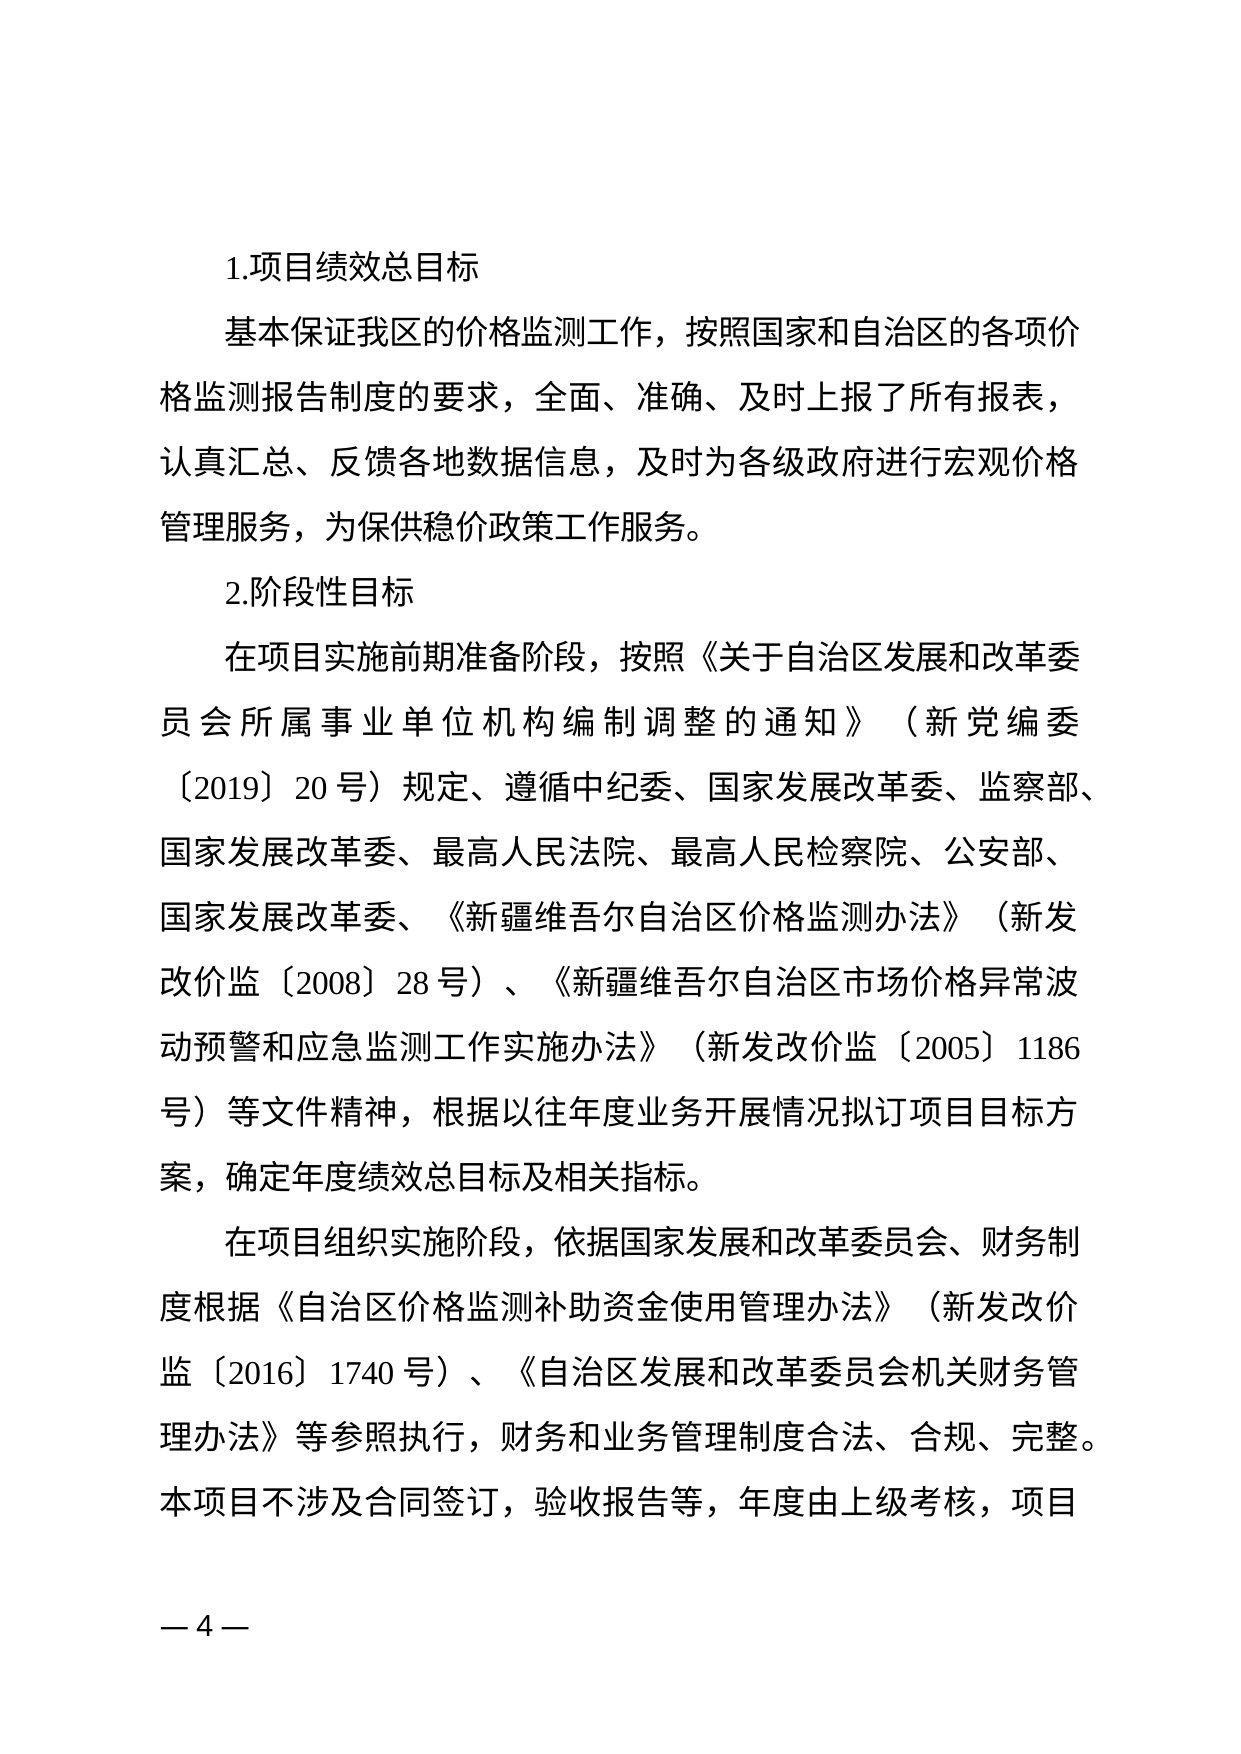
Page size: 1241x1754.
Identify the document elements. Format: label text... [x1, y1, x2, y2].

text 在项目实施前期准备阶段，按照《关于自治区发展和改革委员会所属事业单位机构编制调整的通知》（新党编委〔2019〕20号）规定、遵循中纪委、国家发展改革委、监察部、国家发展改革委、最高人民法院、最高人民检察院、公安部、国家发展改革委、《新疆维吾尔自治区价格监测办法》（新发改价监〔2008〕28号）、《新疆维吾尔自治区市场价格异常波动预警和应急监测工作实施办法》（新发改价监〔2005〕1186号）等文件精神，根据以往年度业务开展情况拟订项目目标方案，确定年度绩效总目标及相关指标。 [159, 623, 1081, 1208]
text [159, 1208, 1081, 1533]
text 2.阶段性目标 [159, 558, 1081, 623]
text 1.项目绩效总目标 [159, 233, 1081, 298]
text 基本保证我区的价格监测工作，按照国家和自治区的各项价格监测报告制度的要求，全面、准确、及时上报了所有报表，认真汇总、反馈各地数据信息，及时为各级政府进行宏观价格管理服务，为保供稳价政策工作服务。 [159, 298, 1081, 558]
